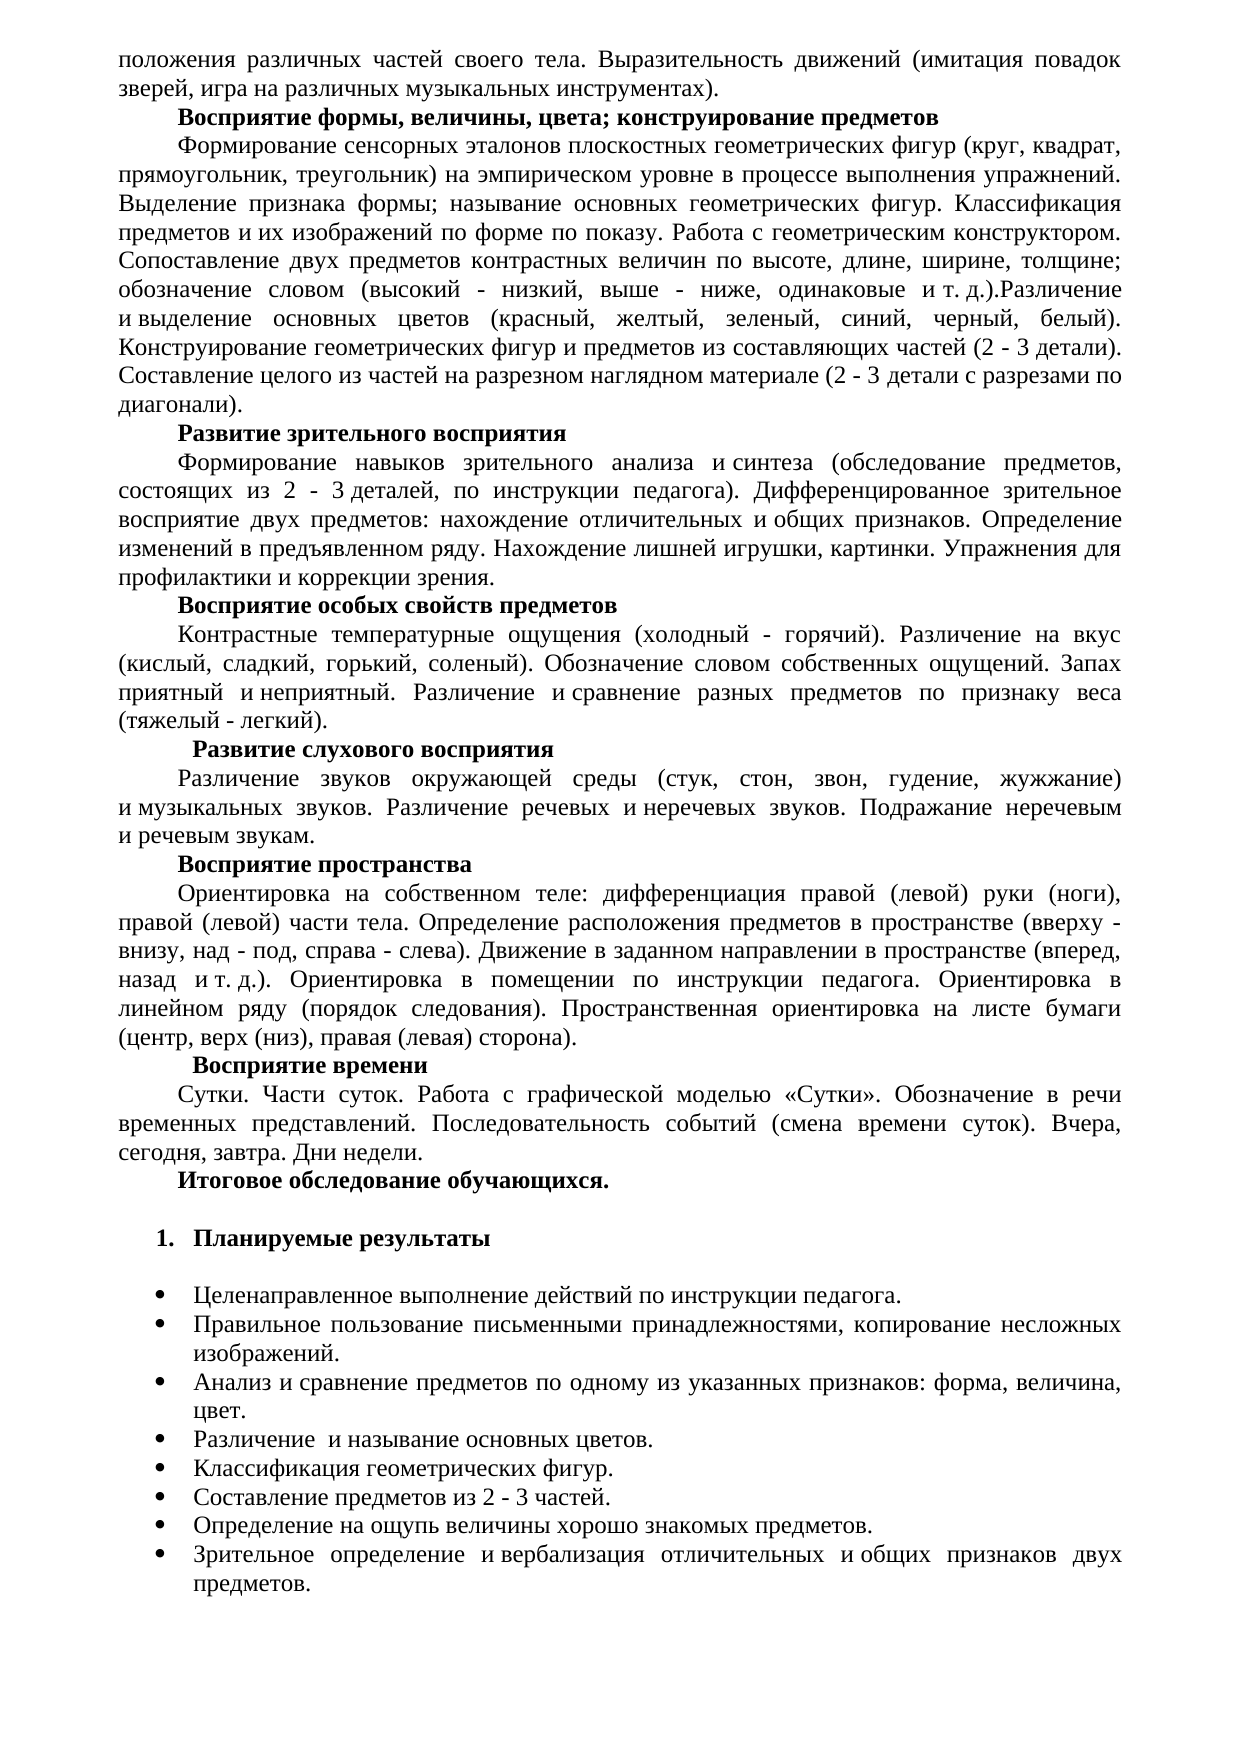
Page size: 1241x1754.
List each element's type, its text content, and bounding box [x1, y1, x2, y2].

text Восприятие формы, величины, цвета; конструирование предметов [118, 102, 1122, 131]
list Анализ и сравнение предметов по одному из указанных признаков: форма, величина, цвет. [156, 1367, 1122, 1424]
text Восприятие пространства [118, 849, 1122, 878]
text Сутки. Части суток. Работа с графической моделью «Сутки». Обозначение в речи временных представлений. Последовательность событий (смена времени суток). Вчера, сегодня, завтра. Дни недели. [118, 1079, 1122, 1166]
list Различение и называние основных цветов. [156, 1424, 1122, 1453]
list Целенаправленное выполнение действий по инструкции педагога. [156, 1281, 1122, 1309]
text Развитие слухового восприятия [118, 734, 1122, 763]
text Восприятие времени [118, 1051, 1122, 1079]
list Классификация геометрических фигур. [156, 1453, 1122, 1482]
text Формирование навыков зрительного анализа и синтеза (обследование предметов, состоящих из 2 - 3 деталей, по инструкции педагога). Дифференцированное зрительное восприятие двух предметов: нахождение отличительных и общих признаков. Определение изменений в предъявленном ряду. Нахождение лишней игрушки, картинки. Упражнения для профилактики и коррекции зрения. [118, 447, 1122, 591]
list Составление предметов из 2 - 3 частей. [156, 1482, 1122, 1511]
list Планируемые результаты [156, 1223, 1122, 1252]
list Правильное пользование письменными принадлежностями, копирование несложных изображений. [156, 1309, 1122, 1367]
text Различение звуков окружающей среды (стук, стон, звон, гудение, жужжание) и музыкальных звуков. Различение речевых и неречевых звуков. Подражание неречевым и речевым звукам. [118, 763, 1122, 849]
text Восприятие особых свойств предметов [118, 591, 1122, 619]
text Контрастные температурные ощущения (холодный - горячий). Различение на вкус (кислый, сладкий, горький, соленый). Обозначение словом собственных ощущений. Запах приятный и неприятный. Различение и сравнение разных предметов по признаку веса (тяжелый - легкий). [118, 619, 1122, 734]
list Определение на ощупь величины хорошо знакомых предметов. [156, 1511, 1122, 1539]
text Развитие зрительного восприятия [118, 418, 1122, 447]
text Формирование сенсорных эталонов плоскостных геометрических фигур (круг, квадрат, прямоугольник, треугольник) на эмпирическом уровне в процессе выполнения упражнений. Выделение признака формы; называние основных геометрических фигур. Классификация предметов и их изображений по форме по показу. Работа с геометрическим конструктором. Сопоставление двух предметов контрастных величин по высоте, длине, ширине, толщине; обозначение словом (высокий - низкий, выше - ниже, одинаковые и т. д.).Различение и выделение основных цветов (красный, желтый, зеленый, синий, черный, белый). Конструирование геометрических фигур и предметов из составляющих частей (2 - 3 детали). Составление целого из частей на разрезном наглядном материале (2 - 3 детали с разрезами по диагонали). [118, 131, 1122, 418]
text Итоговое обследование обучающихся. [118, 1166, 1122, 1194]
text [118, 44, 1122, 102]
list Зрительное определение и вербализация отличительных и общих признаков двух предметов. [156, 1539, 1122, 1597]
text Ориентировка на собственном теле: дифференциация правой (левой) руки (ноги), правой (левой) части тела. Определение расположения предметов в пространстве (вверху - внизу, над - под, справа - слева). Движение в заданном направлении в пространстве (вперед, назад и т. д.). Ориентировка в помещении по инструкции педагога. Ориентировка в линейном ряду (порядок следования). Пространственная ориентировка на листе бумаги (центр, верх (низ), правая (левая) сторона). [118, 878, 1122, 1051]
